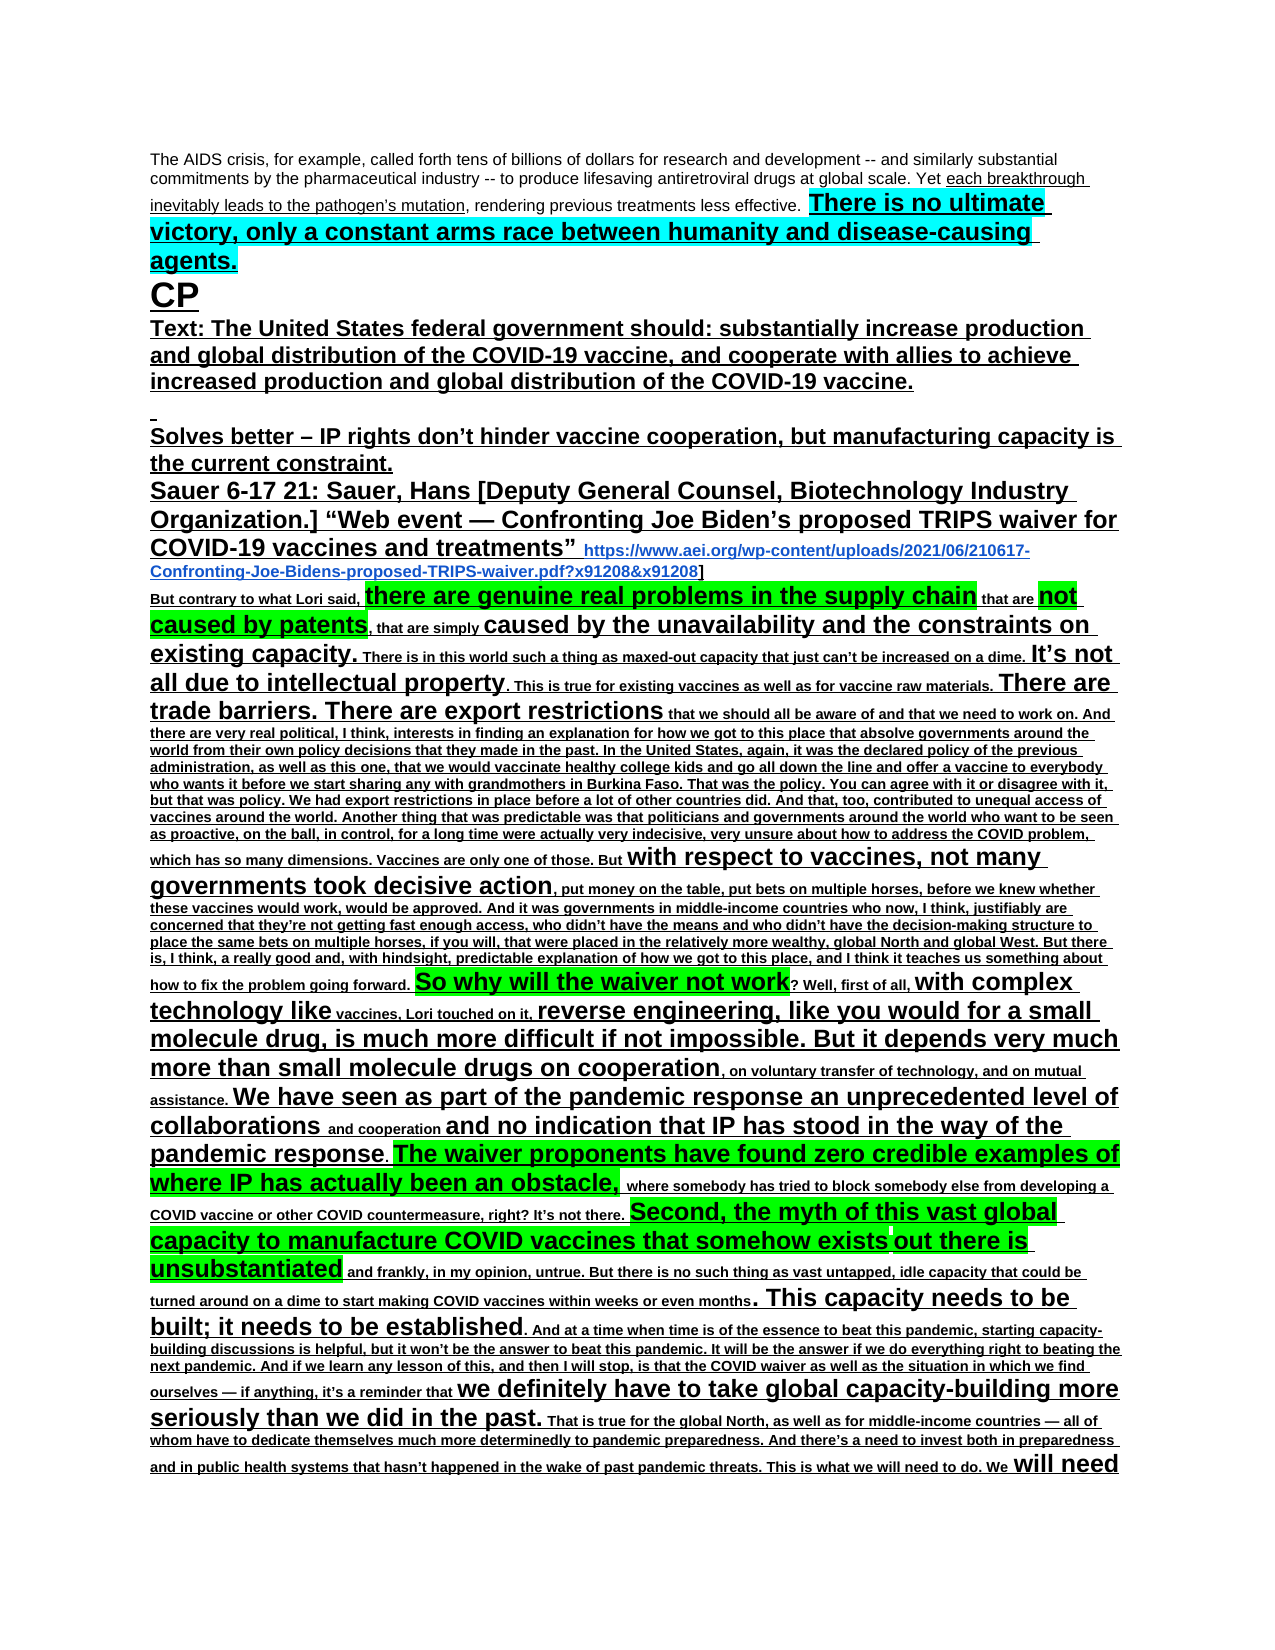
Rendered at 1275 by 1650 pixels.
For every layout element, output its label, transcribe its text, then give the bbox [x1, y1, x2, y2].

text The AIDS crisis, for example, called forth tens of billions of dollars for research and development -- and similarly substantial commitments by the pharmaceutical industry -- to produce lifesaving antiretroviral drugs at global scale. Yet each breakthrough inevitably leads to the pathogen’s mutation, rendering previous treatments less effective. There is no ultimate victory, only a constant arms race between humanity and disease-causing agents. [150, 150, 1125, 274]
text Text: The United States federal government should: substantially increase production and global distribution of the COVID-19 vaccine, and cooperate with allies to achieve increased production and global distribution of the COVID-19 vaccine. [150, 315, 1125, 394]
text Solves better – IP rights don’t hinder vaccine cooperation, but manufacturing capacity is the current constraint. [150, 423, 1125, 476]
text Sauer 6-17 21: Sauer, Hans [Deputy General Counsel, Biotechnology Industry Organization.] “Web event — Confronting Joe Biden’s proposed TRIPS waiver for COVID-19 vaccines and treatments” https://www.aei.org/wp-content/uploads/2021/06/210617-Confronting-Joe-Bidens-proposed-TRIPS-waiver.pdf?x91208&x91208] [150, 476, 1125, 581]
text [150, 581, 1125, 1477]
text CP [150, 274, 1125, 315]
